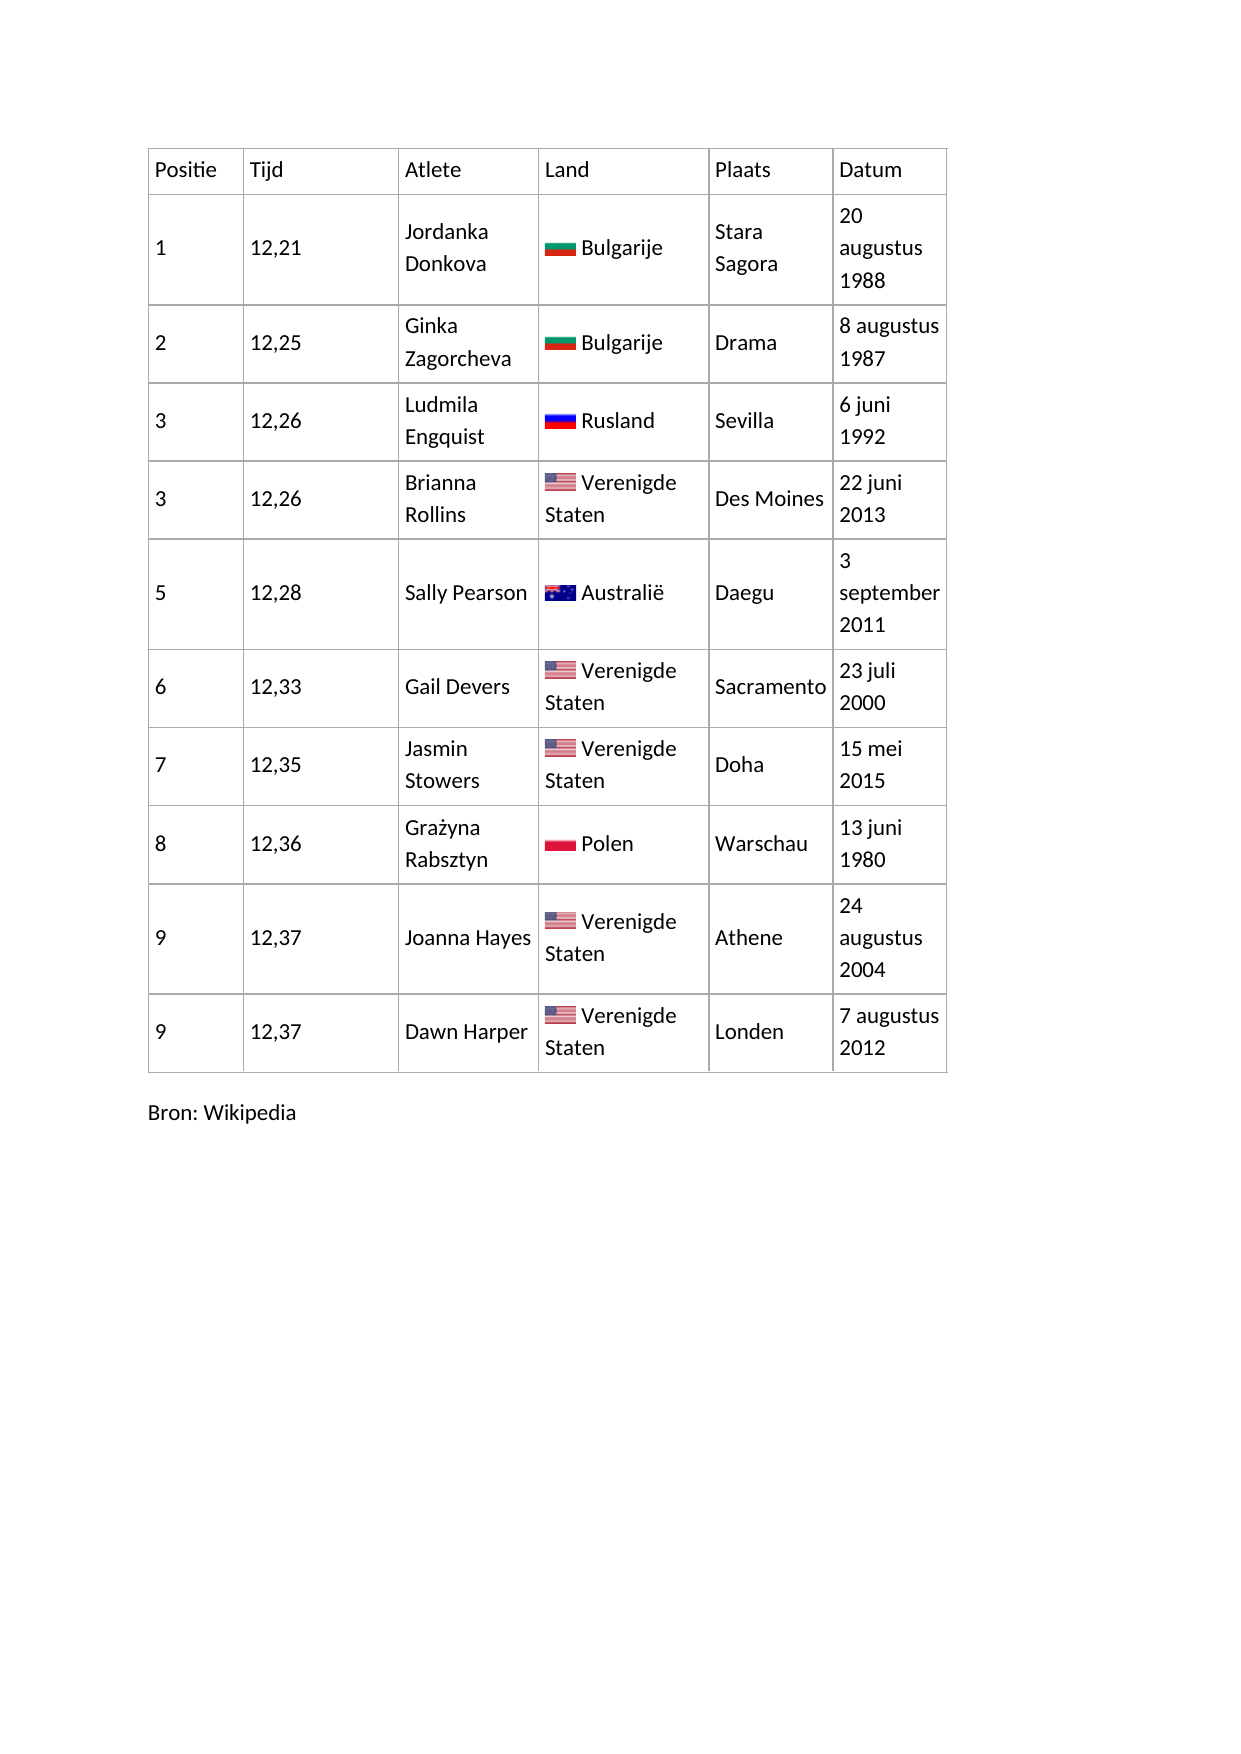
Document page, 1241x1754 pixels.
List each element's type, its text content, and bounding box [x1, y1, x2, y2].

table_cell Brianna Rollins [399, 462, 538, 538]
table_cell 9 [149, 885, 243, 993]
picture [544, 739, 576, 757]
table_cell Australië [539, 540, 708, 648]
table_cell Verenigde Staten [539, 728, 708, 805]
table_cell 8 augustus 1987 [834, 306, 946, 382]
table_cell Dawn Harper [399, 995, 538, 1071]
table_cell 5 [149, 540, 243, 648]
table_cell Stara Sagora [710, 195, 832, 304]
picture [544, 473, 576, 491]
table_cell 24 augustus 2004 [834, 885, 946, 993]
table_cell 12,37 [244, 995, 398, 1071]
table_cell Warschau [710, 806, 832, 883]
table_cell 3 september 2011 [834, 540, 946, 648]
table_cell 2 [149, 306, 243, 382]
table_cell 7 [149, 728, 243, 805]
picture [544, 912, 576, 929]
table_cell Ludmila Engquist [399, 384, 538, 460]
table_cell Doha [710, 728, 832, 805]
table_cell 13 juni 1980 [834, 806, 946, 883]
table_cell 3 [149, 462, 243, 538]
table_cell 12,28 [244, 540, 398, 648]
table_cell Sevilla [710, 384, 832, 460]
picture [544, 237, 576, 256]
table_cell Des Moines [710, 462, 832, 538]
table_header Tijd [244, 149, 398, 193]
table_cell Polen [539, 806, 708, 883]
table_cell 1 [149, 195, 243, 304]
picture [544, 408, 576, 429]
table_cell Verenigde Staten [539, 885, 708, 993]
picture [544, 1006, 576, 1024]
table_cell 9 [149, 995, 243, 1071]
table_cell Londen [710, 995, 832, 1071]
table_cell Jasmin Stowers [399, 728, 538, 805]
picture [544, 831, 576, 851]
table_cell 12,26 [244, 462, 398, 538]
table_header Plaats [710, 149, 832, 193]
picture [544, 331, 576, 350]
table_cell 12,36 [244, 806, 398, 883]
table_cell Daegu [710, 540, 832, 648]
table_cell Jordanka Donkova [399, 195, 538, 304]
table_cell 12,26 [244, 384, 398, 460]
table_cell 6 [149, 650, 243, 727]
table_cell Gail Devers [399, 650, 538, 727]
table_cell 12,21 [244, 195, 398, 304]
table_header Atlete [399, 149, 538, 193]
text Bron: Wikipedia [148, 1098, 1093, 1126]
table_cell Grażyna Rabsztyn [399, 806, 538, 883]
table_header Positie [149, 149, 243, 193]
table_cell Sacramento [710, 650, 832, 727]
picture [544, 661, 576, 679]
table_cell 12,35 [244, 728, 398, 805]
table_header Datum [834, 149, 946, 193]
table_cell 12,33 [244, 650, 398, 727]
table_cell Joanna Hayes [399, 885, 538, 993]
table_cell Bulgarije [539, 195, 708, 304]
table_cell Verenigde Staten [539, 995, 708, 1071]
table_cell 22 juni 2013 [834, 462, 946, 538]
table_cell Bulgarije [539, 306, 708, 382]
table_cell 6 juni 1992 [834, 384, 946, 460]
table_cell Verenigde Staten [539, 650, 708, 727]
table_cell Ginka Zagorcheva [399, 306, 538, 382]
table_cell 12,37 [244, 885, 398, 993]
table_cell Sally Pearson [399, 540, 538, 648]
table_cell 15 mei 2015 [834, 728, 946, 805]
table_cell Verenigde Staten [539, 462, 708, 538]
table_cell 7 augustus 2012 [834, 995, 946, 1071]
table_cell Rusland [539, 384, 708, 460]
table_cell 12,25 [244, 306, 398, 382]
table_cell Athene [710, 885, 832, 993]
table_cell 8 [149, 806, 243, 883]
table_cell Drama [710, 306, 832, 382]
table_header Land [539, 149, 708, 193]
table_cell 3 [149, 384, 243, 460]
table_cell 20 augustus 1988 [834, 195, 946, 304]
picture [544, 585, 577, 601]
table_cell 23 juli 2000 [834, 650, 946, 727]
